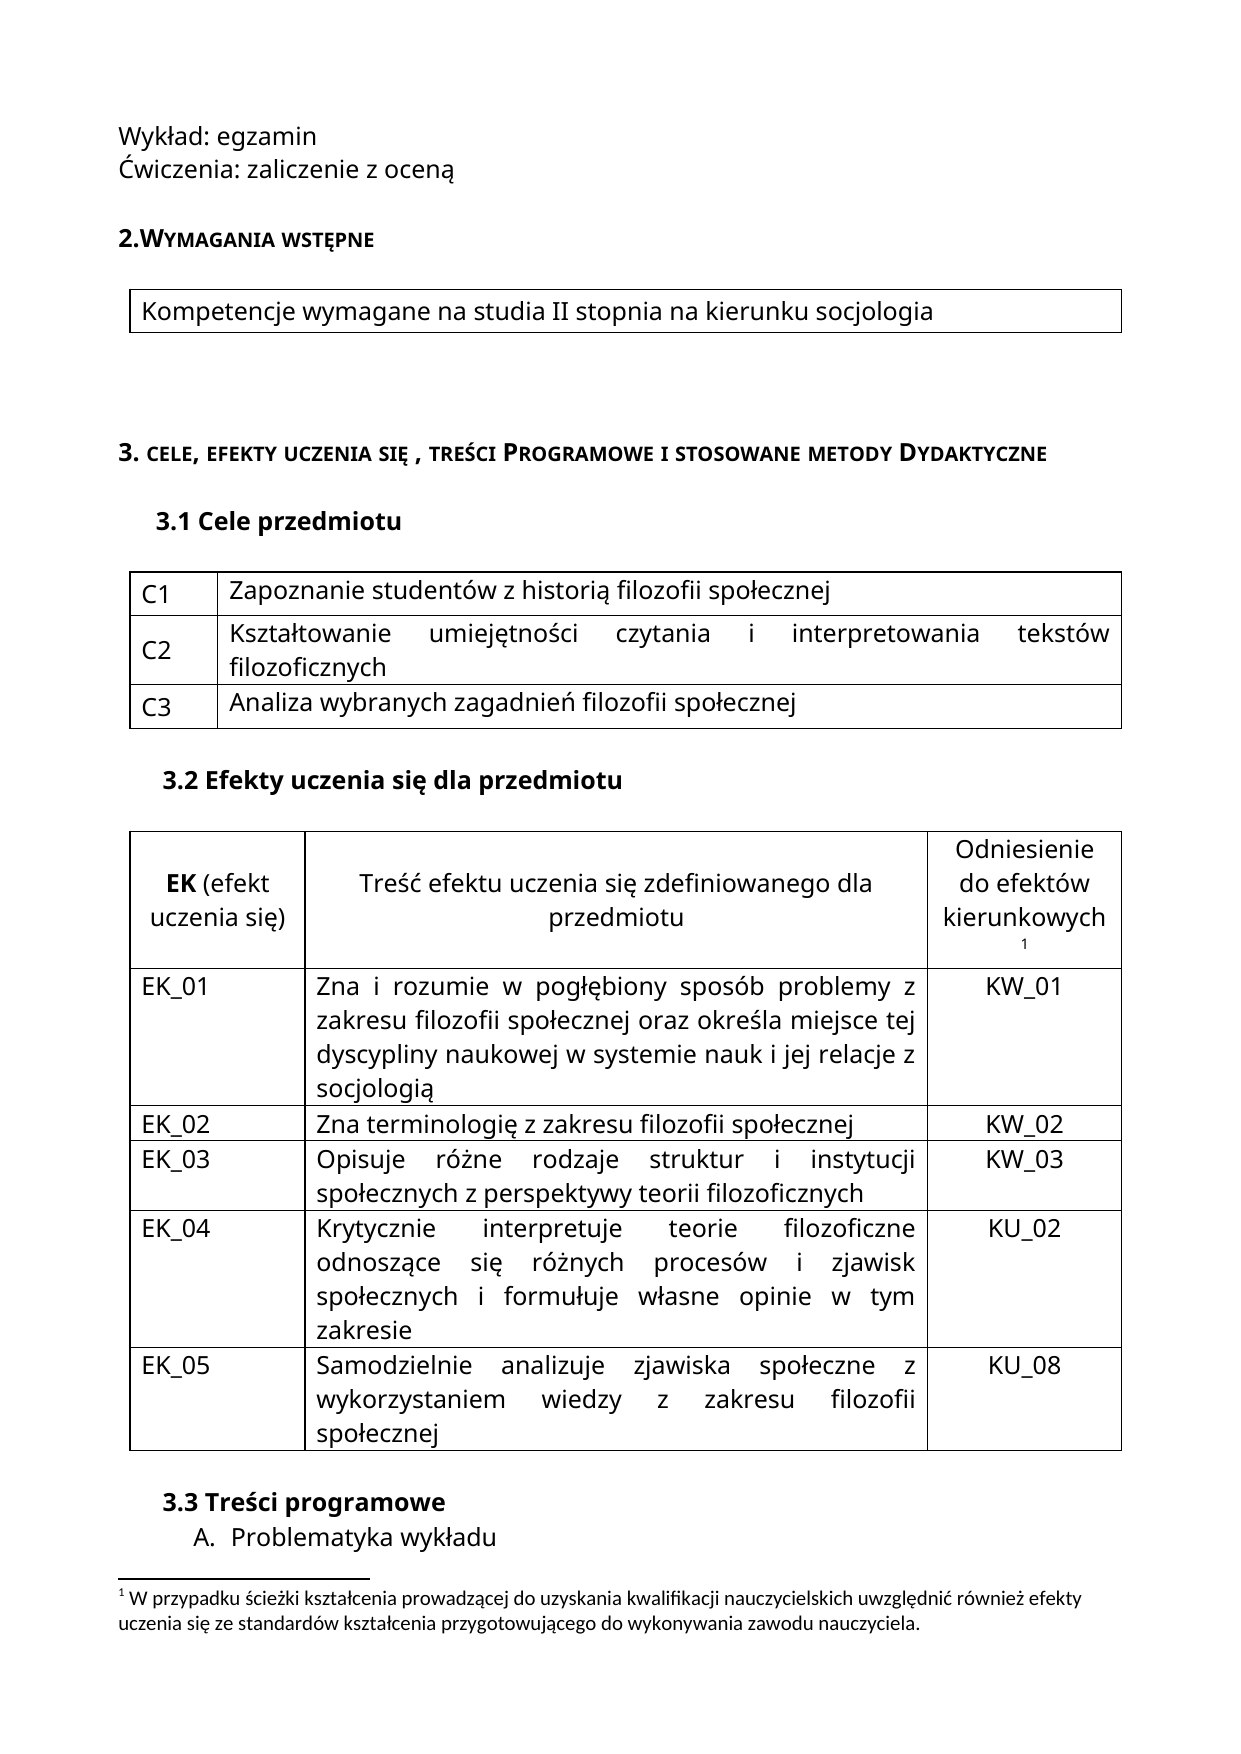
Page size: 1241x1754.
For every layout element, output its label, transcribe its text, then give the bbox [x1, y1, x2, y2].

table_cell KW_01 [928, 969, 1121, 1105]
table_cell KW_03 [928, 1141, 1121, 1209]
table_cell EK_01 [131, 969, 304, 1105]
text 3.1 Cele przedmiotu [156, 503, 1122, 537]
table_header Treść efektu uczenia się zdefiniowanego dla przedmiotu [306, 832, 927, 968]
table_header C1 [131, 573, 217, 615]
table_cell Kształtowanie umiejętności czytania i interpretowania tekstów filozoficznych [218, 616, 1121, 684]
table_cell KU_02 [928, 1211, 1121, 1347]
table_cell C2 [131, 616, 217, 684]
table_header Zapoznanie studentów z historią filozofii społecznej [218, 573, 1121, 615]
table_cell EK_03 [131, 1141, 304, 1209]
table_cell KW_02 [928, 1106, 1121, 1140]
table_cell EK_05 [131, 1348, 304, 1450]
list Problematyka wykładu [193, 1519, 1122, 1553]
table_cell EK_02 [131, 1106, 304, 1140]
table_header Odniesienie do efektów kierunkowych [928, 832, 1121, 968]
table_cell EK_04 [131, 1211, 304, 1347]
text 2.Wymagania wstępne [118, 220, 1122, 254]
list 3.3 Treści programowe [162, 1485, 1122, 1519]
table_cell Opisuje różne rodzaje struktur i instytucji społecznych z perspektywy teorii filozoficznych [306, 1141, 927, 1209]
table_cell C3 [131, 685, 217, 727]
table_header Kompetencje wymagane na studia II stopnia na kierunku socjologia [131, 290, 1121, 332]
table_cell Krytycznie interpretuje teorie filozoficzne odnoszące się różnych procesów i zjawisk społecznych i formułuje własne opinie w tym zakresie [306, 1211, 927, 1347]
table_cell Zna terminologię z zakresu filozofii społecznej [306, 1106, 927, 1140]
table_cell Zna i rozumie w pogłębiony sposób problemy z zakresu filozofii społecznej oraz określa miejsce tej dyscypliny naukowej w systemie nauk i jej relacje z socjologią [306, 969, 927, 1105]
table_cell Samodzielnie analizuje zjawiska społeczne z wykorzystaniem wiedzy z zakresu filozofii społecznej [306, 1348, 927, 1450]
text 3.2 Efekty uczenia się dla przedmiotu [162, 762, 1122, 797]
table_header EK (efekt uczenia się) [131, 832, 304, 968]
text Wykład: egzamin [118, 118, 1122, 152]
table_cell Analiza wybranych zagadnień filozofii społecznej [218, 685, 1121, 727]
table_cell KU_08 [928, 1348, 1121, 1450]
text Ćwiczenia: zaliczenie z oceną [118, 152, 1122, 186]
text 3. cele, efekty uczenia się , treści Programowe i stosowane metody Dydaktyczne [118, 435, 1122, 469]
